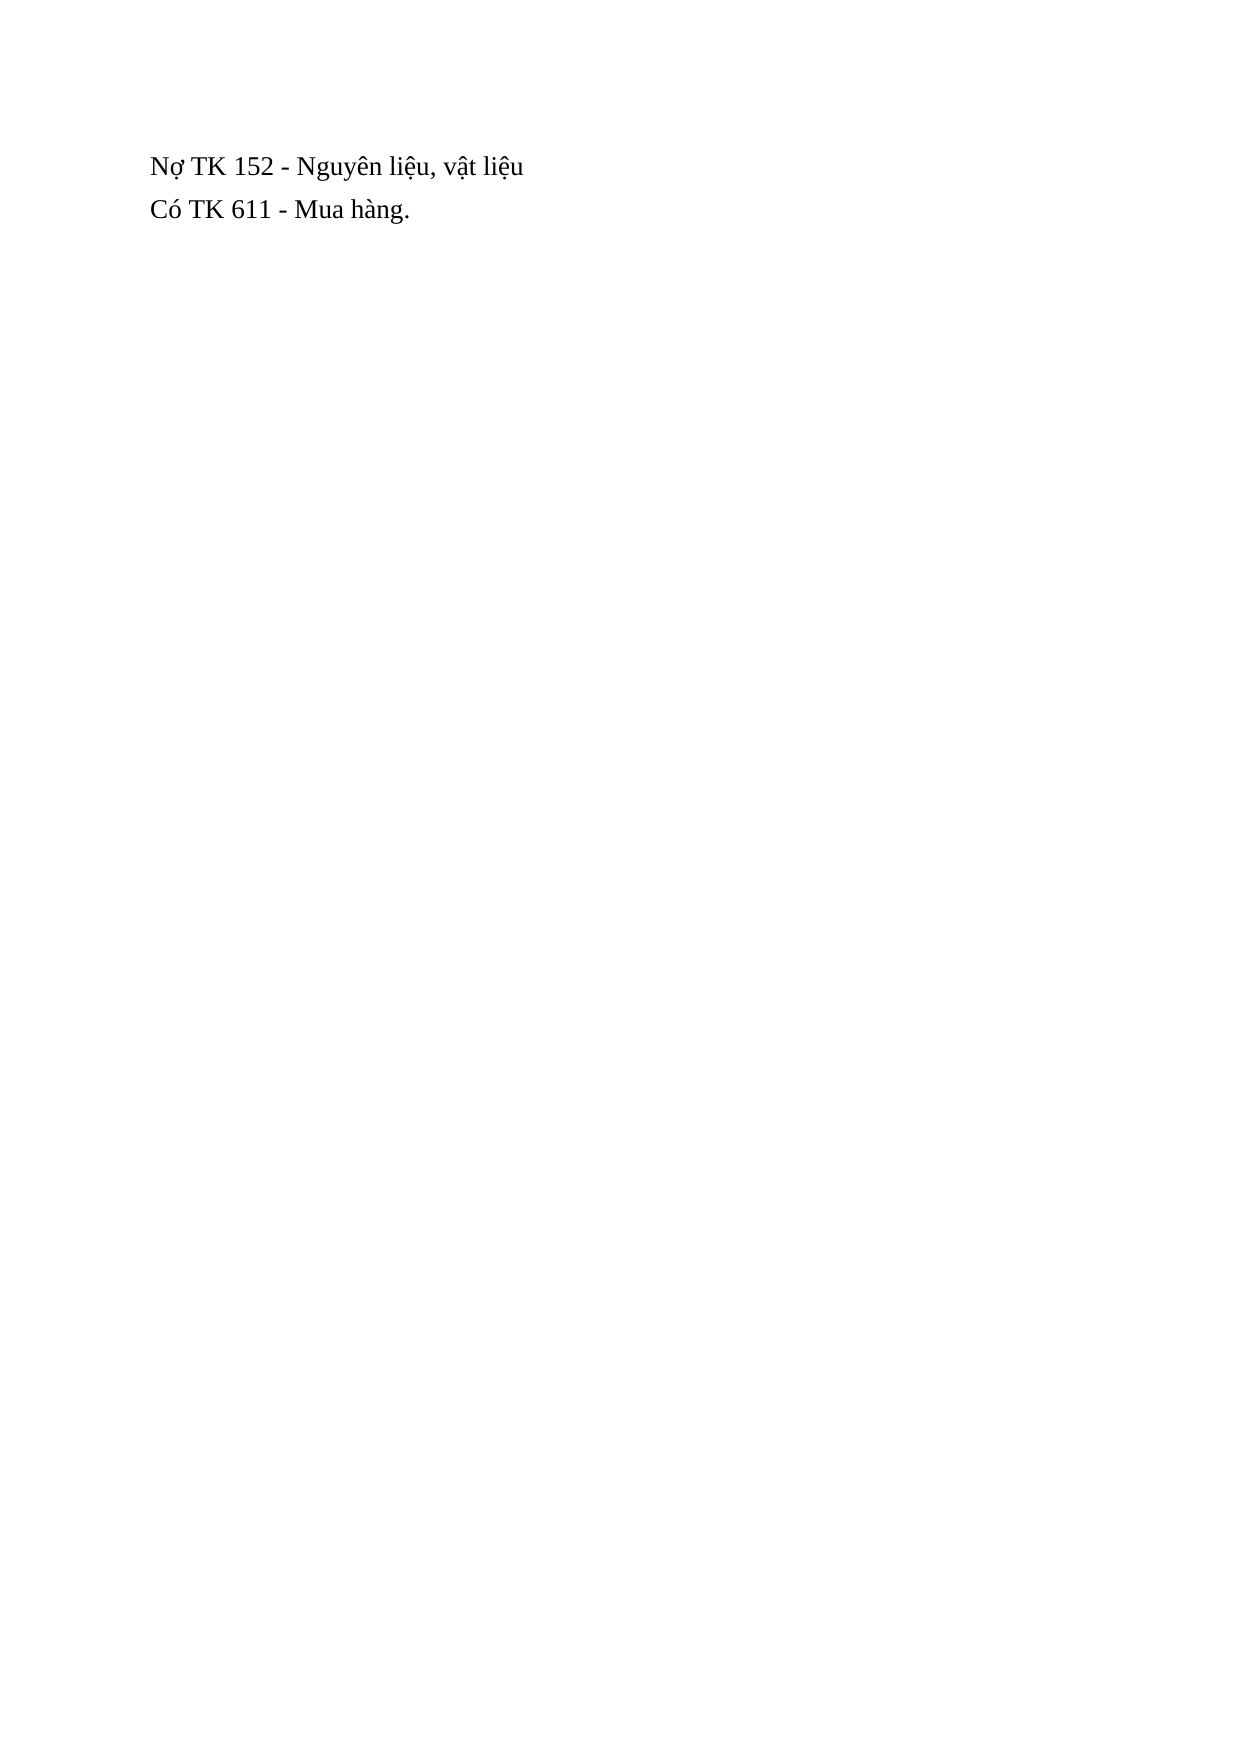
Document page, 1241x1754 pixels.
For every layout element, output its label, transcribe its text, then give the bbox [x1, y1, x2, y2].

text Có TK 611 - Mua hàng. [150, 194, 1090, 225]
text Nợ TK 152 - Nguyên liệu, vật liệu [150, 150, 1090, 181]
